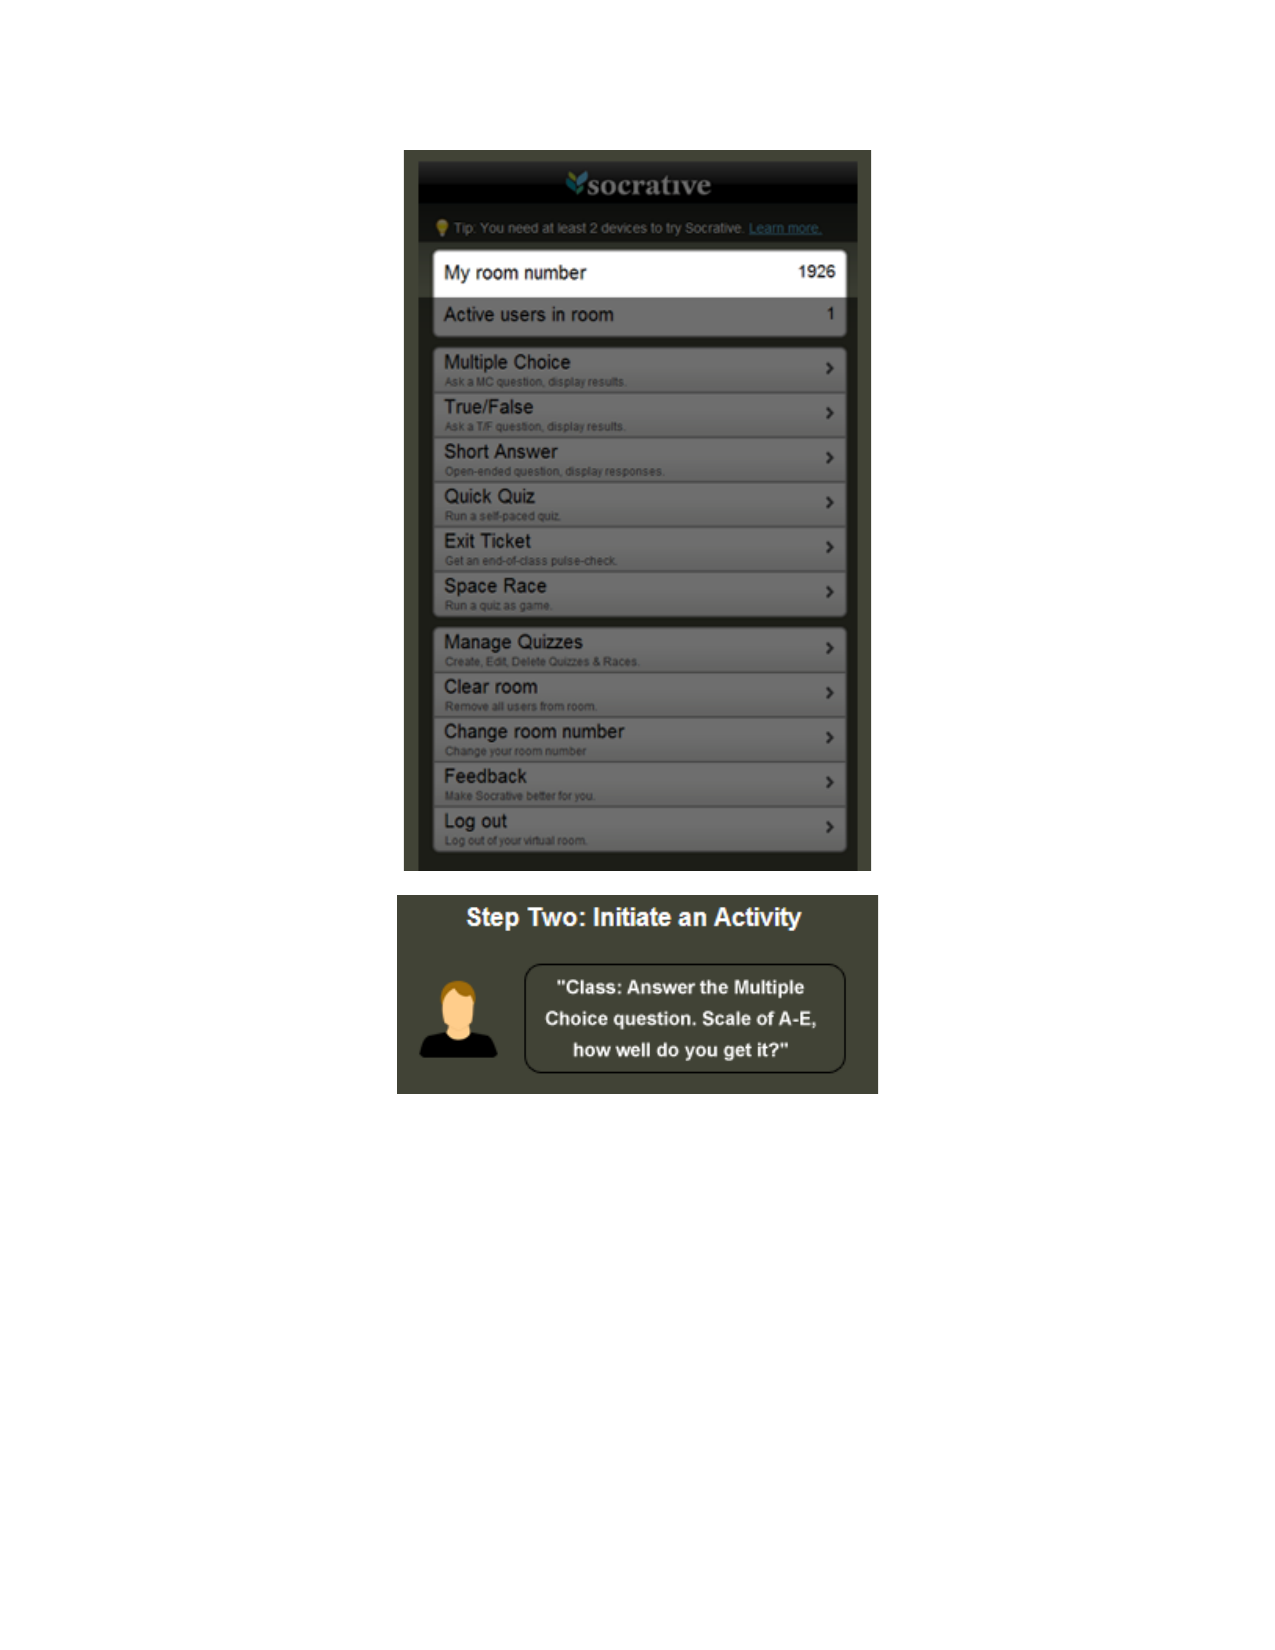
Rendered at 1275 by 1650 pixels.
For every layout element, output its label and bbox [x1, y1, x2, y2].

picture [397, 895, 879, 1094]
picture [403, 150, 872, 871]
